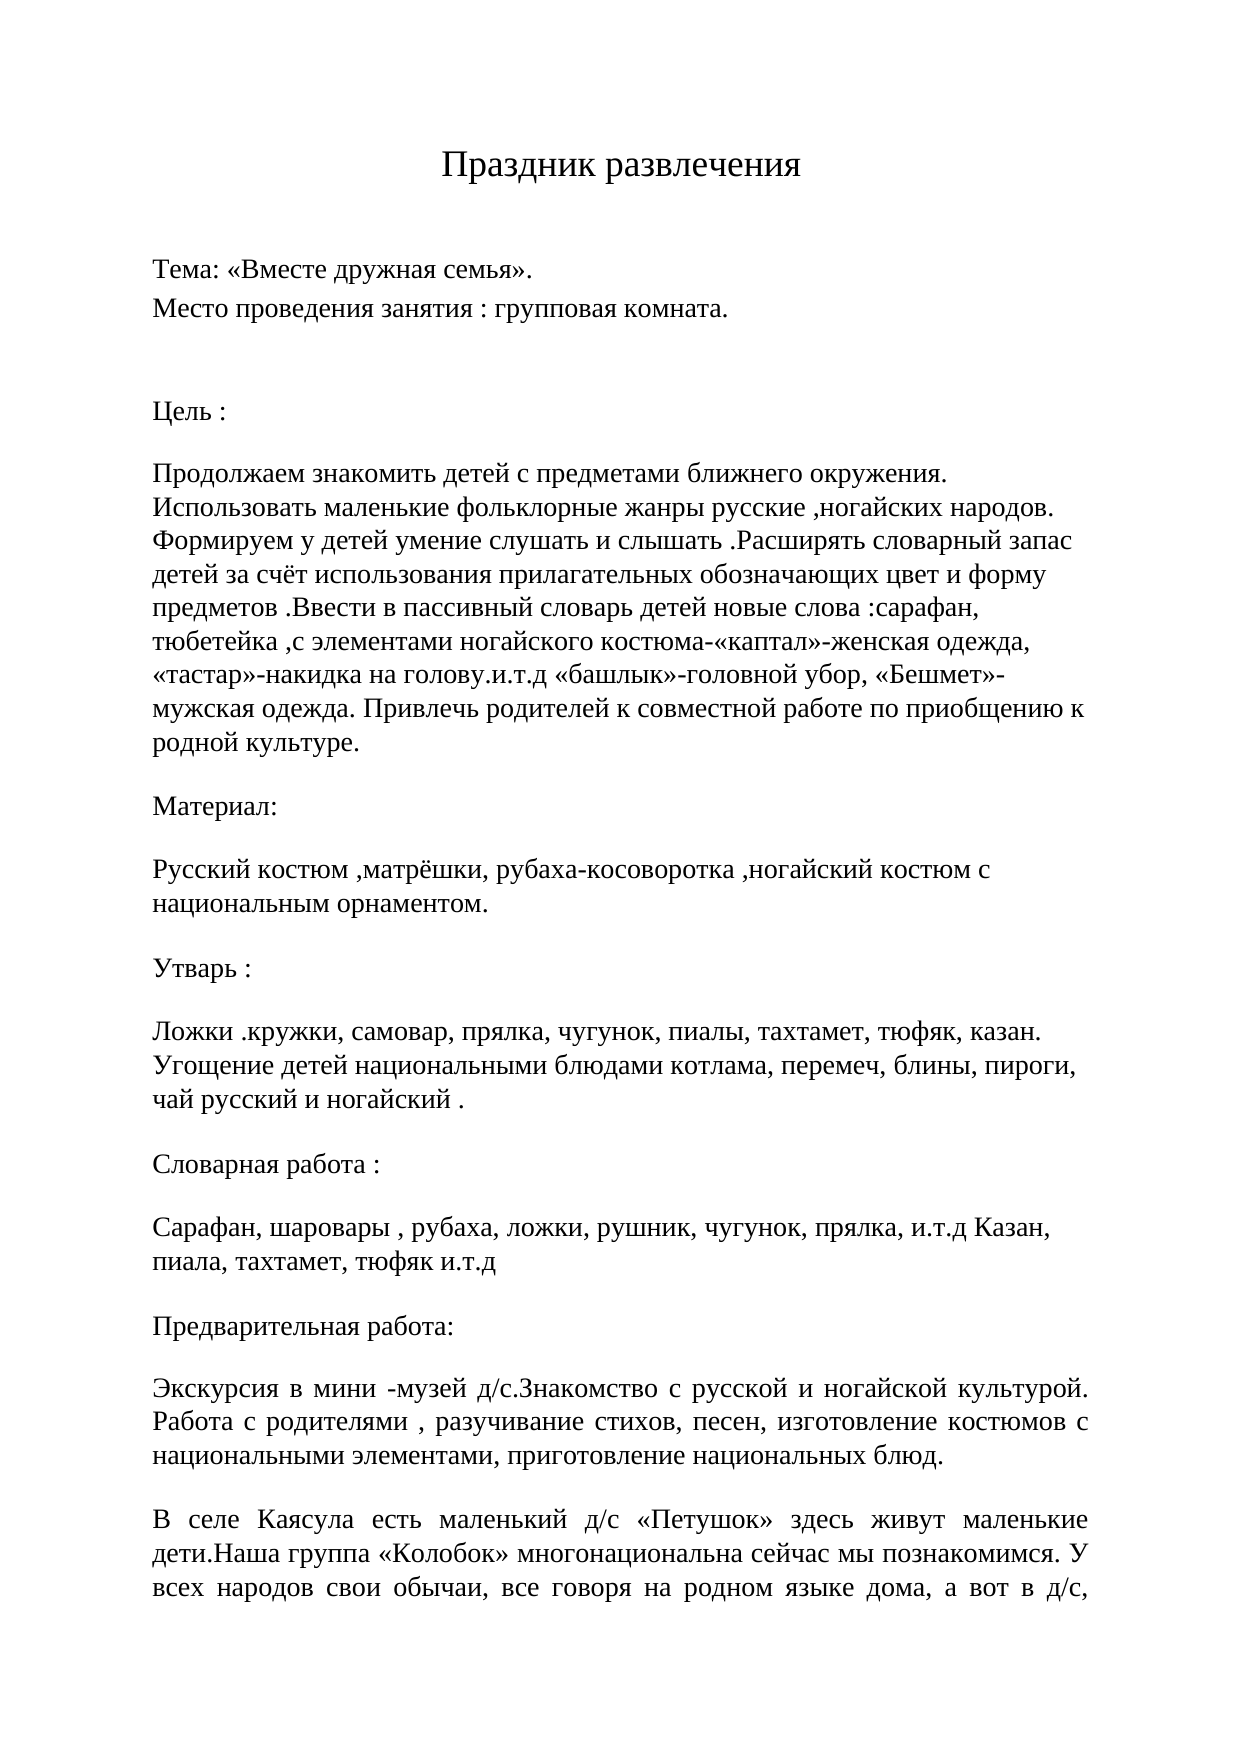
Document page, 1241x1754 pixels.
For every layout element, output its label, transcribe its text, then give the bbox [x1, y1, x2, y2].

text Сарафан, шаровары , рубаха, ложки, рушник, чугунок, прялка, и.т.д Казан, пиала, тахтамет, тюфяк и.т.д [152, 1209, 1090, 1277]
text Продолжаем знакомить детей с предметами ближнего окружения. Использовать маленькие фольклорные жанры русские ,ногайских народов. Формируем у детей умение слушать и слышать .Расширять словарный запас детей за счёт использования прилагательных обозначающих цвет и форму предметов .Ввести в пассивный словарь детей новые слова :сарафан, тюбетейка ,с элементами ногайского костюма-«каптал»-женская одежда, «тастар»-накидка на голову.и.т.д «башлык»-головной убор, «Бешмет»- мужская одежда. Привлечь родителей к совместной работе по приобщению к родной культуре. [152, 456, 1090, 758]
text Экскурсия в мини -музей д/с.Знакомство с русской и ногайской культурой. Работа с родителями , разучивание стихов, песен, изготовление костюмов с национальными элементами, приготовление национальных блюд. [152, 1370, 1090, 1471]
text Русский костюм ,матрёшки, рубаха-косоворотка ,ногайский костюм с национальным орнаментом. [152, 852, 1090, 919]
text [152, 1502, 1090, 1603]
text Материал: [152, 789, 1090, 823]
text Предварительная работа: [152, 1309, 1090, 1341]
text Цель : [152, 393, 1090, 427]
text Ложки .кружки, самовар, прялка, чугунок, пиалы, тахтамет, тюфяк, казан. Угощение детей национальными блюдами котлама, перемеч, блины, пироги, чай русский и ногайский . [152, 1013, 1090, 1115]
text Утварь : [152, 950, 1090, 984]
text Словарная работа : [152, 1146, 1090, 1180]
text Праздник развлечения [152, 150, 1090, 183]
text Место проведения занятия : групповая комната. [152, 291, 1090, 324]
text Тема: «Вместе дружная семья». [152, 252, 1090, 285]
